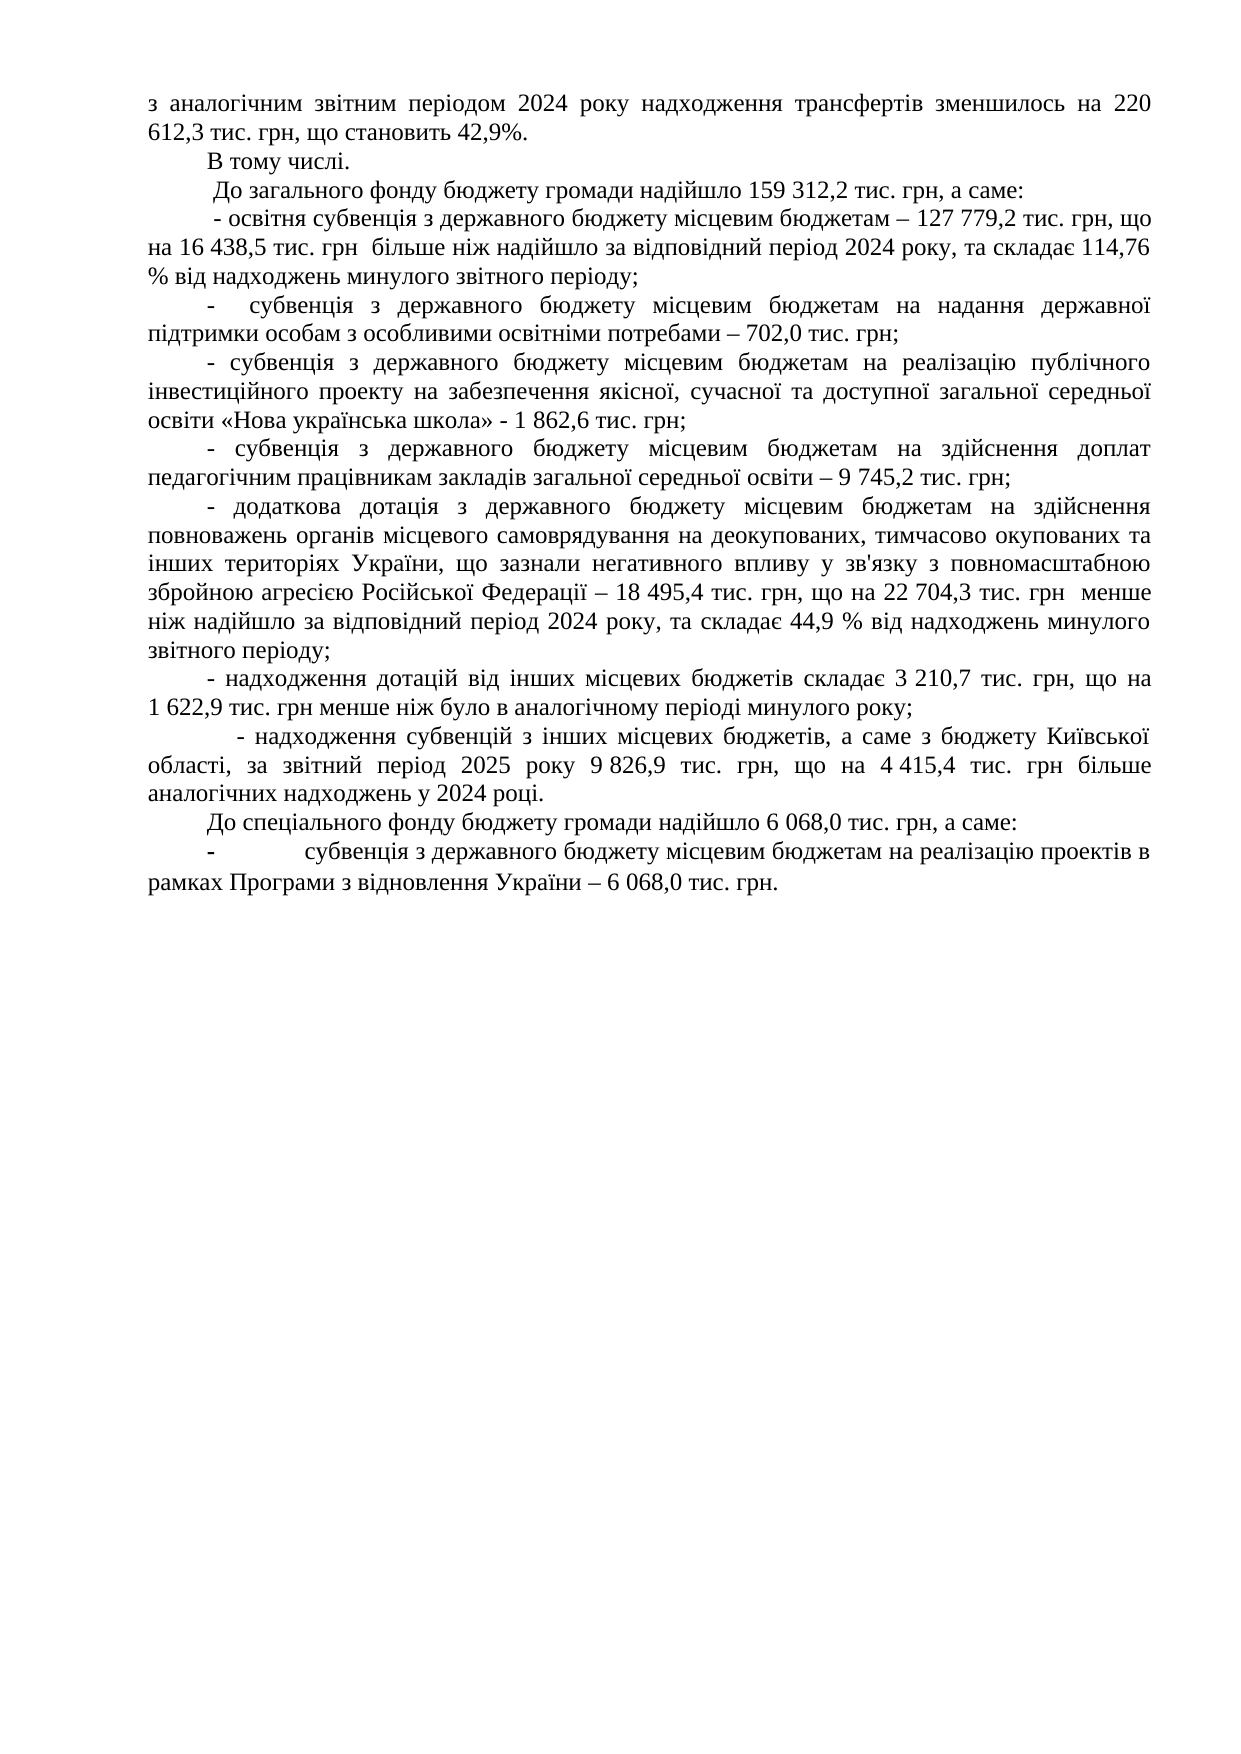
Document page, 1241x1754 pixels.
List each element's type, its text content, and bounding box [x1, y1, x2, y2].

text - освітня субвенція з державного бюджету місцевим бюджетам – 127 779,2 тис. грн, що на 16 438,5 тис. грн більше ніж надійшло за відповідний період 2024 року, та складає 114,76 % від надходжень минулого звітного періоду; [148, 203, 1152, 290]
text До спеціального фонду бюджету громади надійшло 6 068,0 тис. грн, а саме: [148, 807, 1152, 836]
text - додаткова дотація з державного бюджету місцевим бюджетам на здійснення повноважень органів місцевого самоврядування на деокупованих, тимчасово окупованих та інших територіях України, що зазнали негативного впливу у зв'язку з повномасштабною збройною агресією Російської Федерації – 18 495,4 тис. грн, що на 22 704,3 тис. грн менше ніж надійшло за відповідний період 2024 року, та складає 44,9 % від надходжень минулого звітного періоду; [148, 491, 1152, 663]
text - субвенція з державного бюджету місцевим бюджетам на надання державної підтримки особам з особливими освітніми потребами – 702,0 тис. грн; [148, 290, 1152, 347]
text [148, 88, 1152, 146]
text До загального фонду бюджету громади надійшло 159 312,2 тис. грн, а саме: [148, 175, 1152, 203]
text - субвенція з державного бюджету місцевим бюджетам на здійснення доплат педагогічним працівникам закладів загальної середньої освіти – 9 745,2 тис. грн; [148, 433, 1152, 491]
text - надходження дотацій від інших місцевих бюджетів складає 3 210,7 тис. грн, що на 1 622,9 тис. грн менше ніж було в аналогічному періоді минулого року; [148, 663, 1152, 721]
text - надходження субвенцій з інших місцевих бюджетів, а саме з бюджету Київської області, за звітний період 2025 року 9 826,9 тис. грн, що на 4 415,4 тис. грн більше аналогічних надходжень у 2024 році. [148, 721, 1152, 807]
text - субвенція з державного бюджету місцевим бюджетам на реалізацію публічного інвестиційного проекту на забезпечення якісної, сучасної та доступної загальної середньої освіти «Нова українська школа» - 1 862,6 тис. грн; [148, 347, 1152, 433]
text В тому числі. [148, 146, 1152, 175]
list субвенція з державного бюджету місцевим бюджетам на реалізацію проектів в рамках Програми з відновлення України – 6 068,0 тис. грн. [148, 836, 1152, 896]
